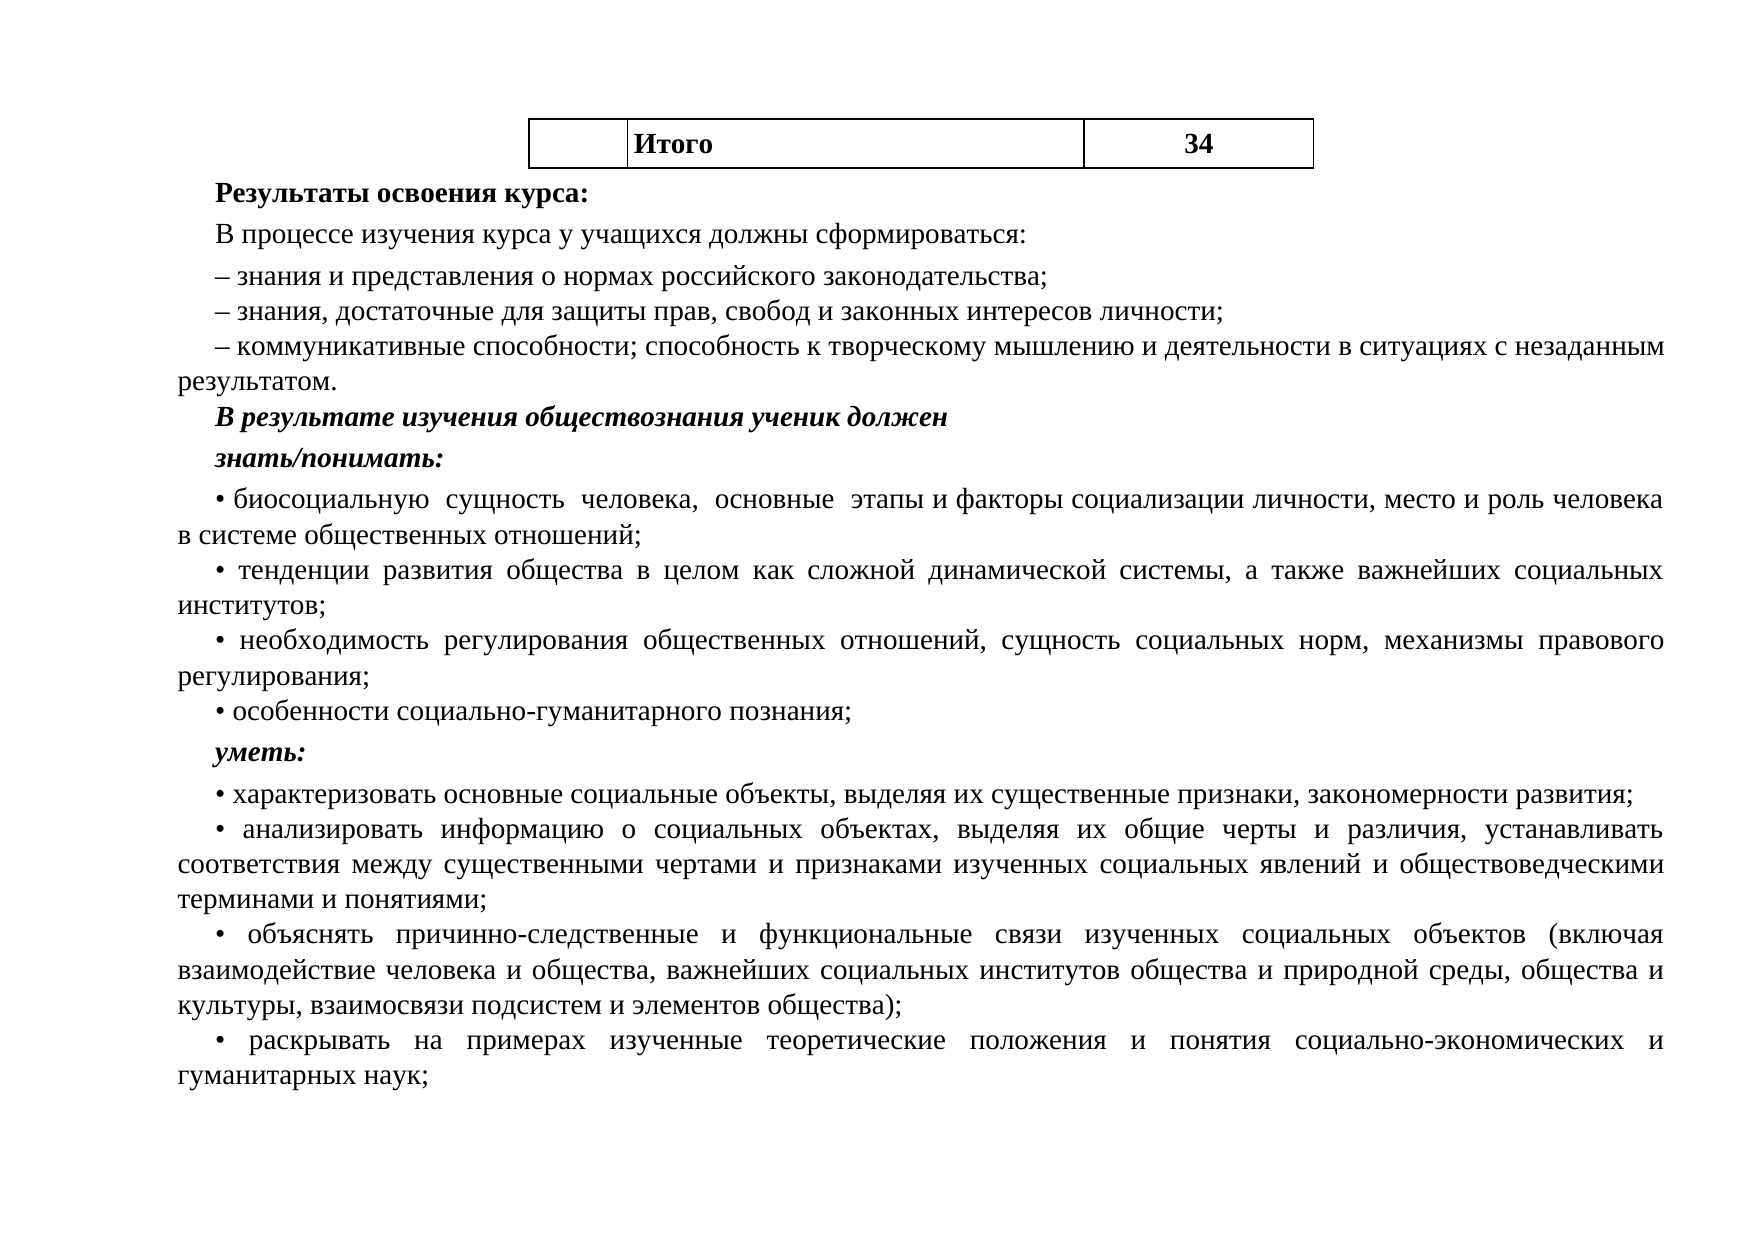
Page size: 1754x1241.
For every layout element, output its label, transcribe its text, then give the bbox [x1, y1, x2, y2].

text В результате изучения обществознания ученик должен [177, 399, 1665, 432]
text • необходимость регулирования общественных отношений, сущность социальных норм, механизмы правового регулирования; [177, 622, 1665, 691]
text Результаты освоения курса: [177, 175, 1665, 208]
table_cell 34 [1085, 120, 1313, 167]
text • раскрывать на примерах изученные теоретические положения и понятия социально-экономических и гуманитарных наук; [177, 1022, 1665, 1091]
text • особенности социально-гуманитарного познания; [177, 693, 1665, 726]
text • объяснять причинно-следственные и функциональные связи изученных социальных объектов (включая взаимодействие человека и общества, важнейших социальных институтов общества и природной среды, общества и культуры, взаимосвязи подсистем и элементов общества); [177, 917, 1665, 1021]
text • анализировать информацию о социальных объектах, выделяя их общие черты и различия, устанавливать соответствия между существенными чертами и признаками изученных социальных явлений и обществоведческими терминами и понятиями; [177, 811, 1665, 915]
text • тенденции развития общества в целом как сложной динамической системы, а также важнейших социальных институтов; [177, 552, 1665, 621]
text – знания и представления о нормах российского законодательства; [177, 258, 1665, 291]
text В процессе изучения курса у учащихся должны сформироваться: [177, 216, 1665, 250]
text • характеризовать основные социальные объекты, выделяя их существенные признаки, закономерности развития; [177, 776, 1665, 809]
text – коммуникативные способности; способность к творческому мышлению и деятельности в ситуациях с незаданным результатом. [177, 328, 1665, 397]
text уметь: [177, 734, 1665, 768]
text знать/понимать: [177, 440, 1665, 474]
text – знания, достаточные для защиты прав, свобод и законных интересов личности; [177, 293, 1665, 327]
text • биосоциальную сущность человека, основные этапы и факторы социализации личности, место и роль человека в системе общественных отношений; [177, 482, 1665, 550]
table_cell [530, 120, 627, 167]
table_cell Итого [628, 120, 1083, 167]
